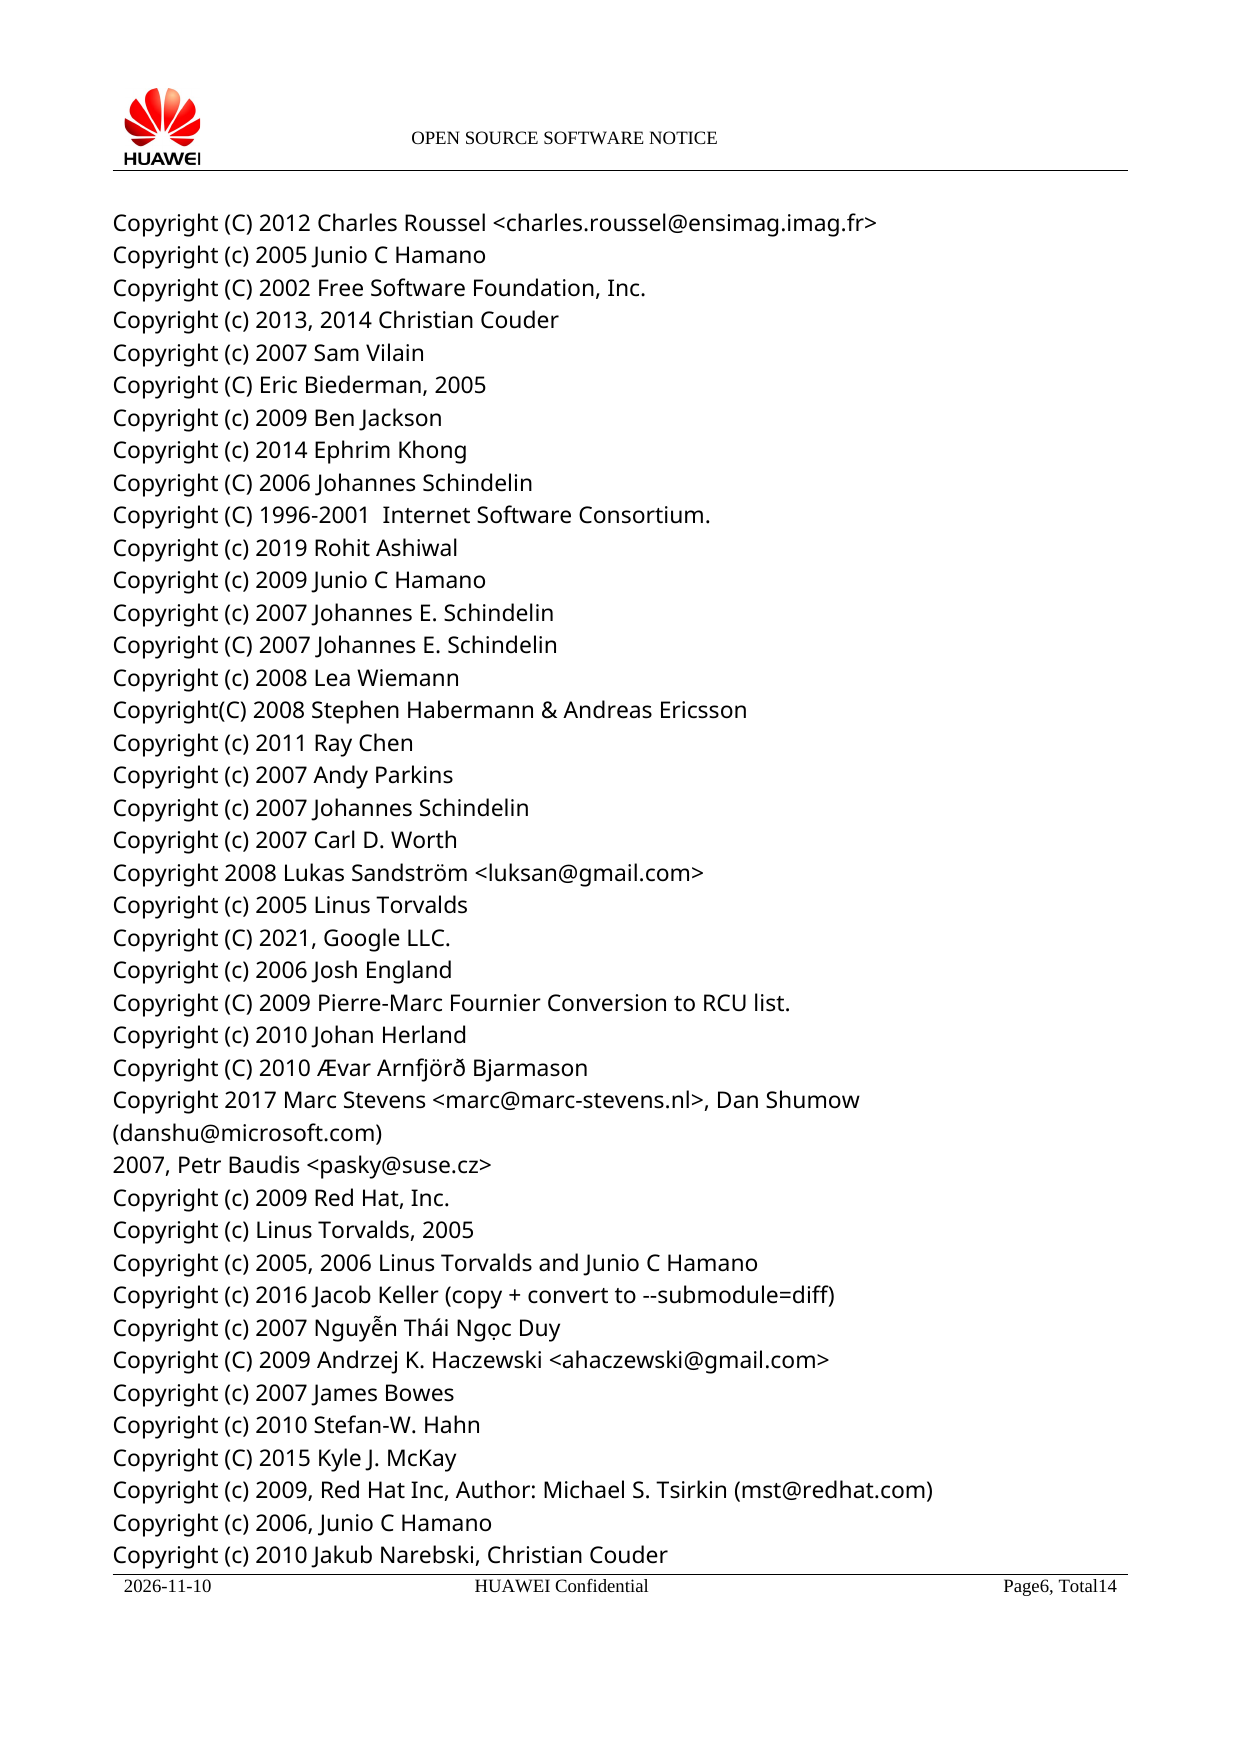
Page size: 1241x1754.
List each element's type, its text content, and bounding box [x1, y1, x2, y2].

picture [124, 88, 201, 165]
